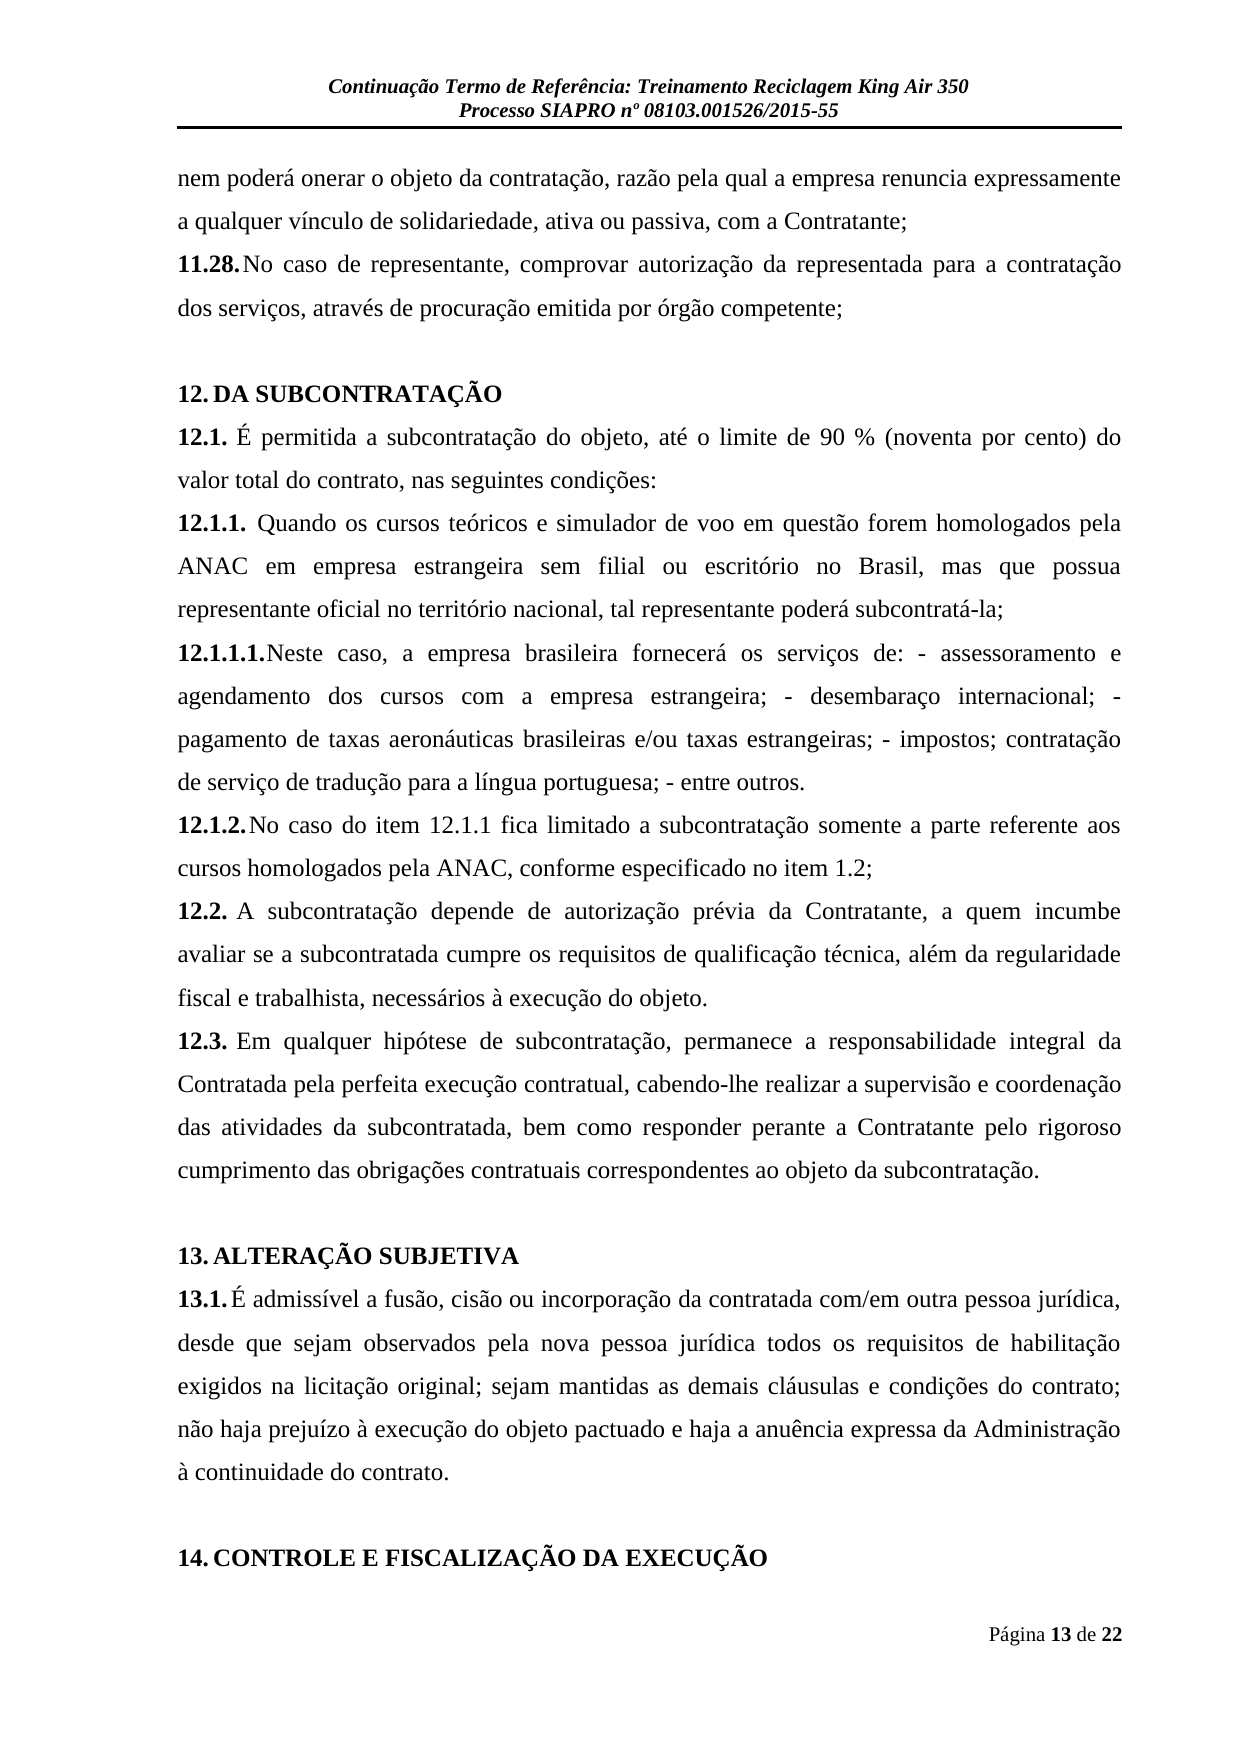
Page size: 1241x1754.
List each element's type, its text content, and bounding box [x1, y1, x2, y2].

list CONTROLE E FISCALIZAÇÃO DA EXECUÇÃO [177, 1543, 1122, 1572]
list A subcontratação depende de autorização prévia da Contratante, a quem incumbe avaliar se a subcontratada cumpre os requisitos de qualificação técnica, além da regularidade fiscal e trabalhista, necessários à execução do objeto. [177, 896, 1122, 1011]
list DA SUBCONTRATAÇÃO [177, 379, 1122, 408]
list ALTERAÇÃO SUBJETIVA [177, 1241, 1122, 1270]
list Em qualquer hipótese de subcontratação, permanece a responsabilidade integral da Contratada pela perfeita execução contratual, cabendo-lhe realizar a supervisão e coordenação das atividades da subcontratada, bem como responder perante a Contratante pelo rigoroso cumprimento das obrigações contratuais correspondentes ao objeto da subcontratação. [177, 1026, 1122, 1184]
list É admissível a fusão, cisão ou incorporação da contratada com/em outra pessoa jurídica, desde que sejam observados pela nova pessoa jurídica todos os requisitos de habilitação exigidos na licitação original; sejam mantidas as demais cláusulas e condições do contrato; não haja prejuízo à execução do objeto pactuado e haja a anuência expressa da Administração à continuidade do contrato. [177, 1284, 1122, 1486]
list Quando os cursos teóricos e simulador de voo em questão forem homologados pela ANAC em empresa estrangeira sem filial ou escritório no Brasil, mas que possua representante oficial no território nacional, tal representante poderá subcontratá-la; [177, 508, 1122, 623]
list No caso do item 12.1.1 fica limitado a subcontratação somente a parte referente aos cursos homologados pela ANAC, conforme especificado no item 1.2; [177, 810, 1122, 882]
list É permitida a subcontratação do objeto, até o limite de 90 % (noventa por cento) do valor total do contrato, nas seguintes condições: [177, 422, 1122, 494]
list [177, 163, 1122, 235]
list Neste caso, a empresa brasileira fornecerá os serviços de: - assessoramento e agendamento dos cursos com a empresa estrangeira; - desembaraço internacional; - pagamento de taxas aeronáuticas brasileiras e/ou taxas estrangeiras; - impostos; contratação de serviço de tradução para a língua portuguesa; - entre outros. [177, 638, 1122, 796]
list No caso de representante, comprovar autorização da representada para a contratação dos serviços, através de procuração emitida por órgão competente; [177, 249, 1122, 321]
